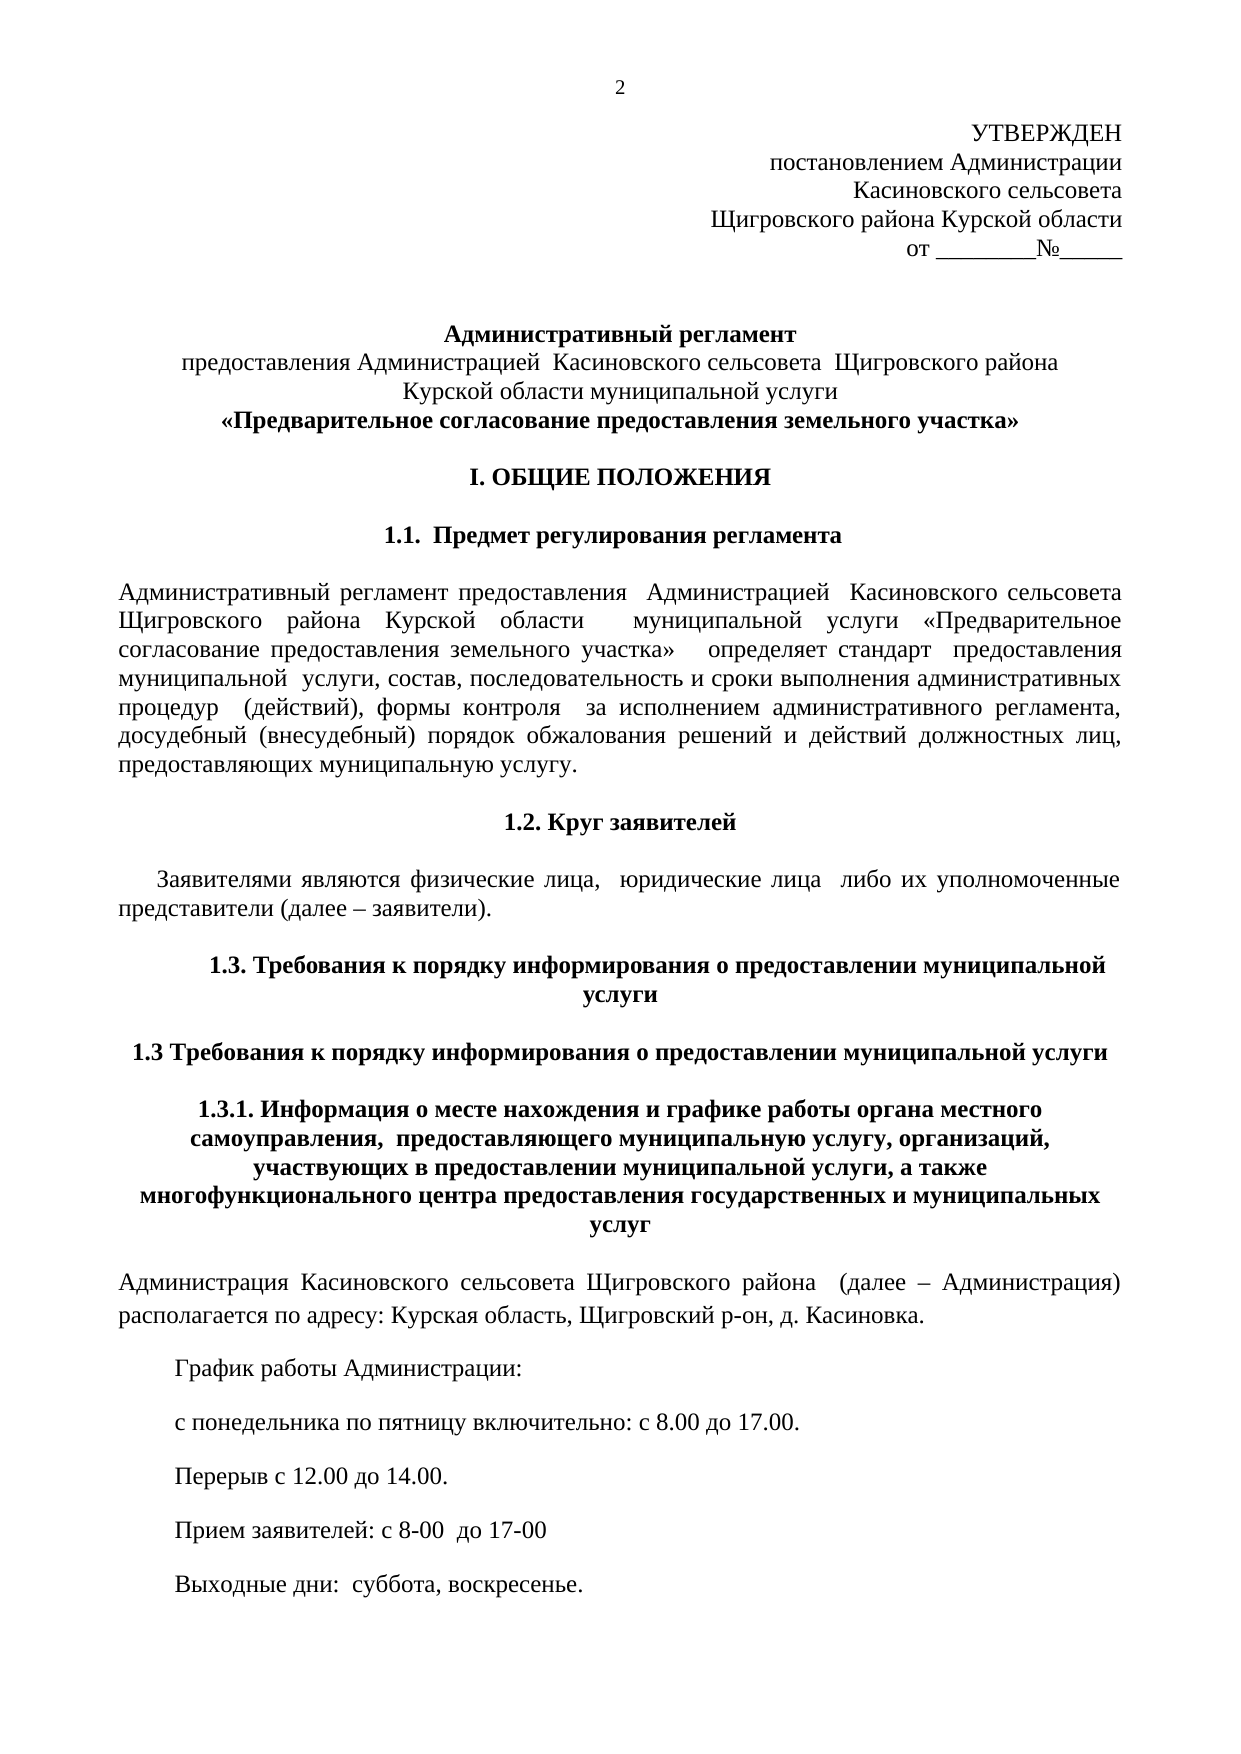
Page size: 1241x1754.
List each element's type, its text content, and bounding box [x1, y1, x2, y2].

text Курской области муниципальной услуги [118, 376, 1122, 405]
text 1.3 Требования к порядку информирования о предоставлении муниципальной услуги [118, 1037, 1122, 1065]
text Касиновского сельсовета [532, 176, 1122, 204]
text I. ОБЩИЕ ПОЛОЖЕНИЯ [118, 462, 1122, 491]
text предоставления Администрацией Касиновского сельсовета Щигровского района [118, 347, 1122, 376]
text «Предварительное согласование предоставления земельного участка» [118, 405, 1122, 434]
text Прием заявителей: с 8-00 до 17-00 [118, 1515, 1122, 1544]
text от ________№_____ [532, 233, 1122, 262]
text График работы Администрации: [118, 1353, 1122, 1382]
text Заявителями являются физические лица, юридические лица либо их уполномоченные представители (далее – заявители). [118, 864, 1122, 922]
list 1.1. Предмет регулирования регламента [103, 520, 1122, 549]
text Щигровского района Курской области [532, 204, 1122, 233]
text Выходные дни: суббота, воскресенье. [118, 1569, 1122, 1598]
text 1.2. Круг заявителей [118, 807, 1122, 835]
text Административный регламент [118, 319, 1122, 347]
text Административный регламент предоставления Администрацией Касиновского сельсовета Щигровского района Курской области муниципальной услуги «Предварительное согласование предоставления земельного участка» определяет стандарт предоставления муниципальной услуги, состав, последовательность и сроки выполнения административных процедур (действий), формы контроля за исполнением административного регламента, досудебный (внесудебный) порядок обжалования решений и действий должностных лиц, предоставляющих муниципальную услугу. [118, 577, 1122, 778]
text 1.3. Требования к порядку информирования о предоставлении муниципальной услуги [118, 950, 1122, 1008]
text с понедельника по пятницу включительно: с 8.00 до 17.00. [118, 1407, 1122, 1436]
text постановлением Администрации [532, 147, 1122, 176]
text Перерыв с 12.00 до 14.00. [118, 1461, 1122, 1490]
text 1.3.1. Информация о месте нахождения и графике работы органа местного самоуправления, предоставляющего муниципальную услугу, организаций, участвующих в предоставлении муниципальной услуги, а также многофункционального центра предоставления государственных и муниципальных услуг [118, 1094, 1122, 1238]
text УТВЕРЖДЕН [532, 118, 1122, 147]
text Администрация Касиновского сельсовета Щигровского района (далее – Администрация) располагается по адресу: Курская область, Щигровский р-он, д. Касиновка. [118, 1267, 1122, 1328]
